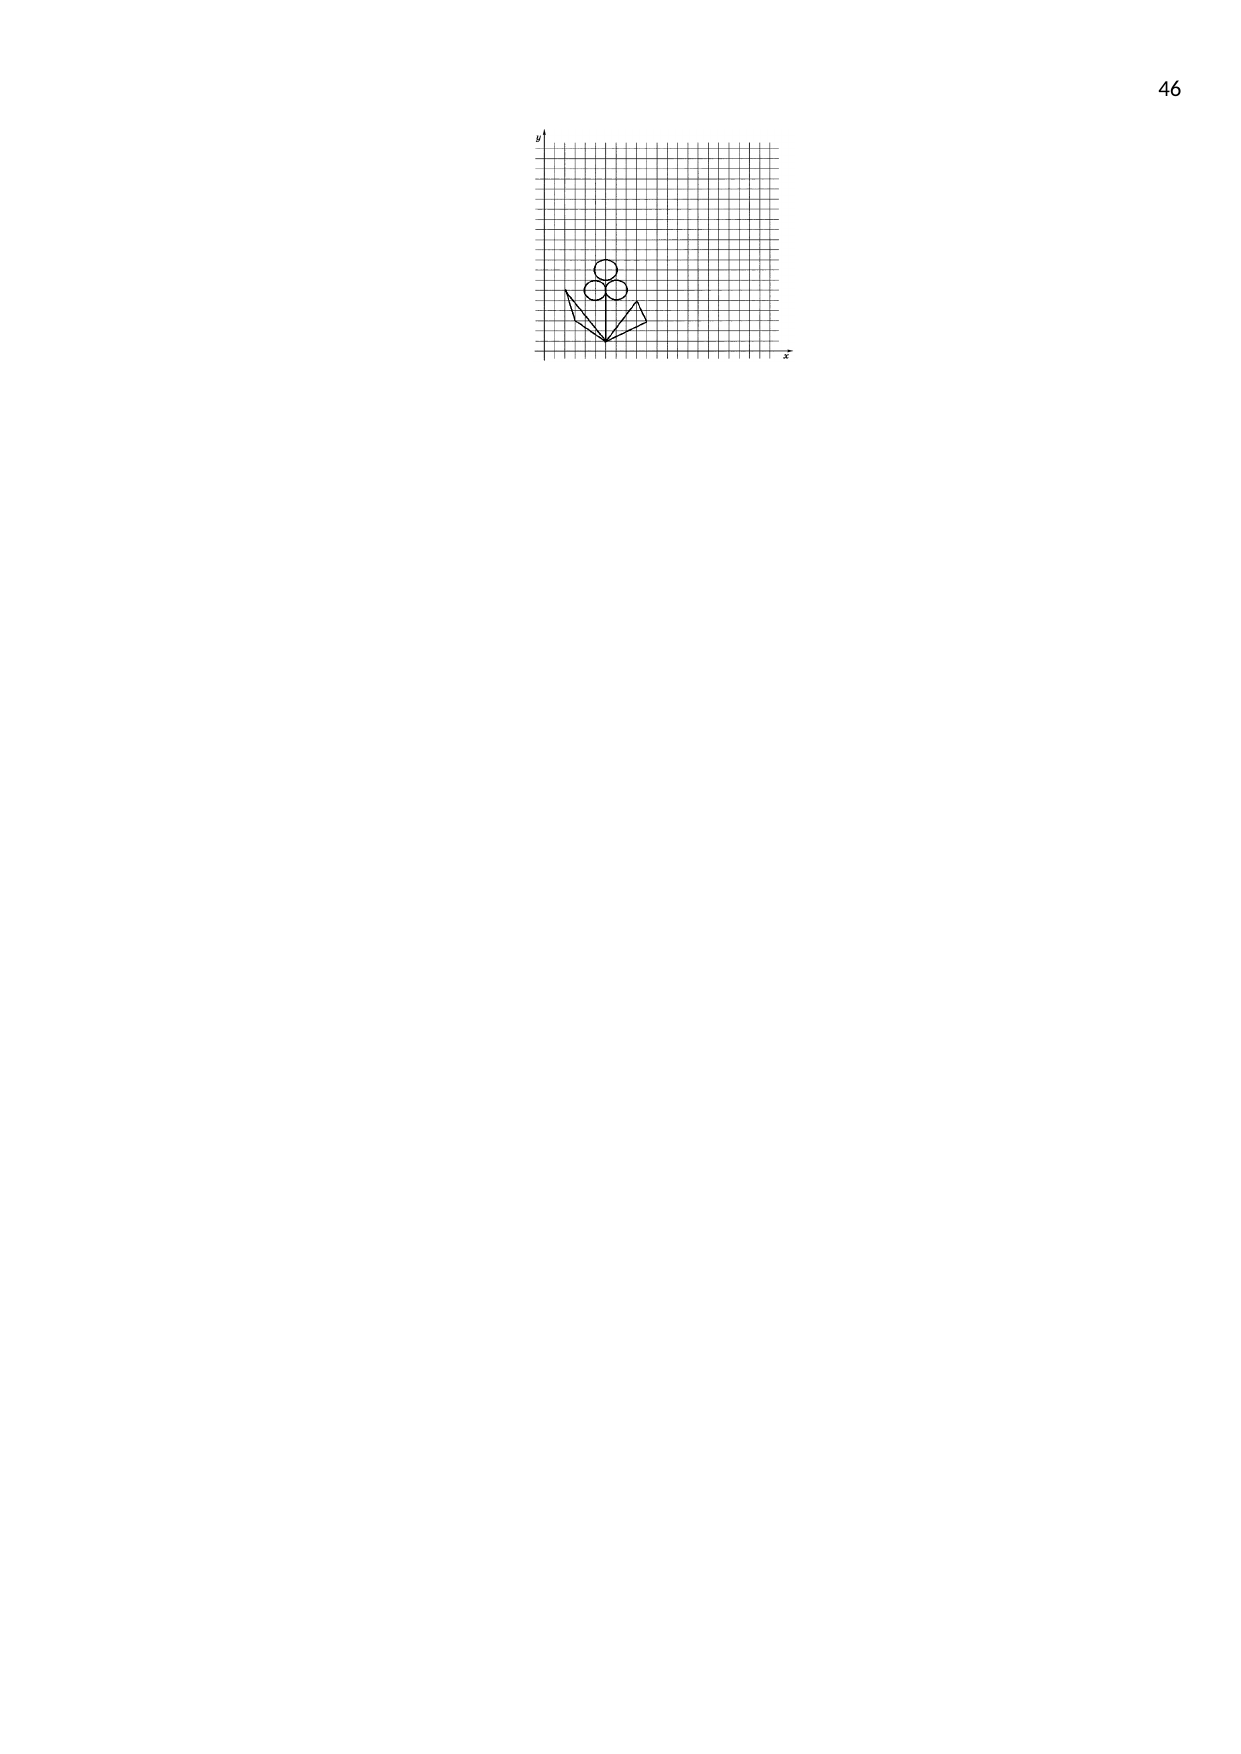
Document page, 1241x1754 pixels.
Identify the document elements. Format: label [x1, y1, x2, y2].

picture [533, 129, 796, 362]
